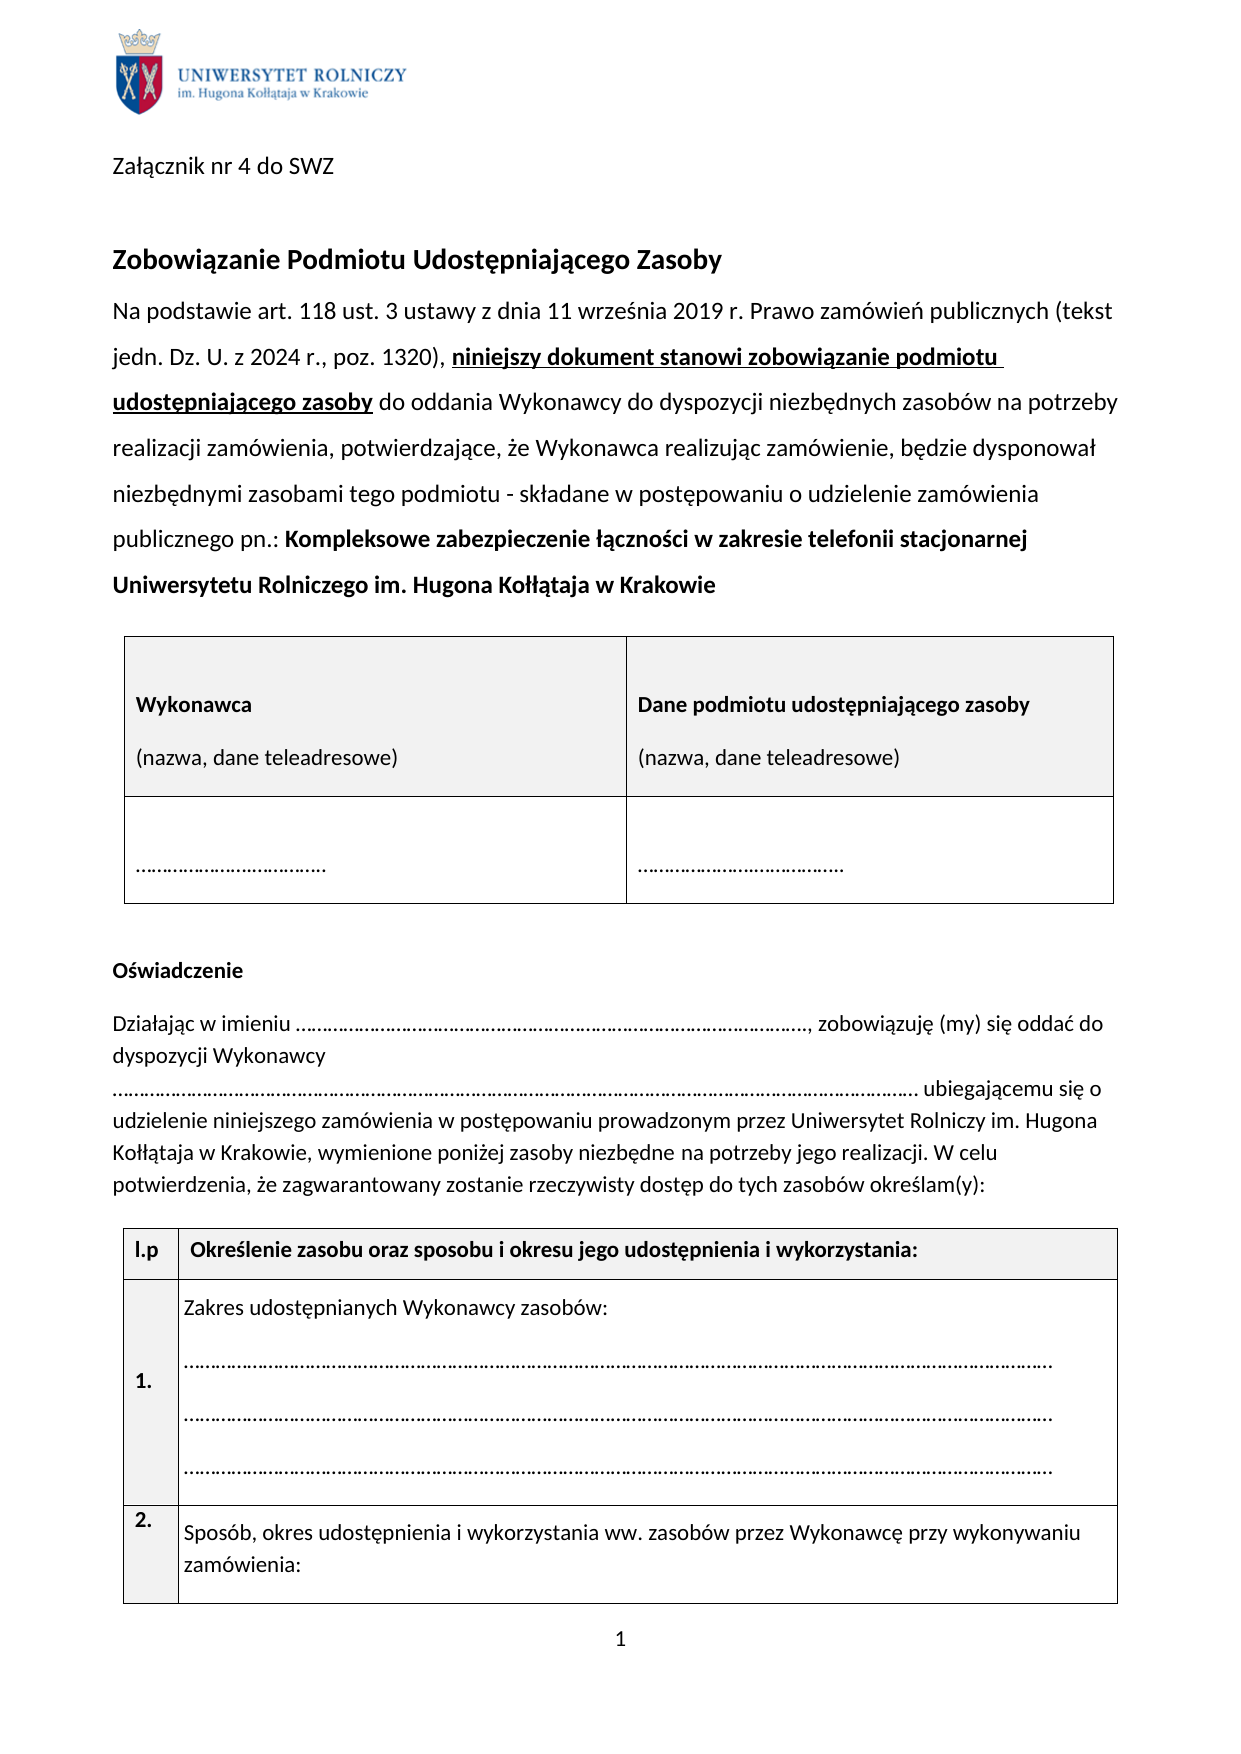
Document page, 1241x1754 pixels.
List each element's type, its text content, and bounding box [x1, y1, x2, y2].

table_cell Zakres udostępnianych Wykonawcy zasobów: ………………………………………………………………………………………………………………………………………………… ………………………………………………………………………………………………………………………………………………… ………………………………………………………………………………………………………………………………………………… [179, 1280, 1117, 1504]
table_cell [179, 1506, 1117, 1603]
text Zobowiązanie Podmiotu Udostępniającego Zasoby [112, 241, 1128, 277]
text Działając w imieniu ……………………………………………………………………………………., zobowiązuję (my) się oddać do dyspozycji Wykonawcy ……………………………………………………………………………………………………………………………………… ubiegającemu się o udzielenie niniejszego zamówienia w postępowaniu prowadzonym przez Uniwersytet Rolniczy im. Hugona Kołłątaja w Krakowie, wymienione poniżej zasoby niezbędne na potrzeby jego realizacji. W celu potwierdzenia, że zagwarantowany zostanie rzeczywisty dostęp do tych zasobów określam(y): [112, 1009, 1128, 1198]
table_cell ………………….………….. [125, 797, 626, 902]
table_cell 1. [124, 1280, 178, 1504]
text Na podstawie art. 118 ust. 3 ustawy z dnia 11 września 2019 r. Prawo zamówień publicznych (tekst jedn. Dz. U. z 2024 r., poz. 1320), niniejszy dokument stanowi zobowiązanie podmiotu udostępniającego zasoby do oddania Wykonawcy do dyspozycji niezbędnych zasobów na potrzeby realizacji zamówienia, potwierdzające, że Wykonawca realizując zamówienie, będzie dysponował niezbędnymi zasobami tego podmiotu - składane w postępowaniu o udzielenie zamówienia publicznego pn.: Kompleksowe zabezpieczenie łączności w zakresie telefonii stacjonarnej Uniwersytetu Rolniczego im. Hugona Kołłątaja w Krakowie [112, 295, 1128, 600]
picture [112, 29, 420, 118]
text Oświadczenie [112, 956, 1128, 984]
table_header Dane podmiotu udostępniającego zasoby (nazwa, dane teleadresowe) [627, 637, 1113, 796]
table_cell 2. [124, 1506, 178, 1603]
table_header Określenie zasobu oraz sposobu i okresu jego udostępnienia i wykorzystania: [179, 1229, 1117, 1279]
table_header l.p [124, 1229, 178, 1279]
text Załącznik nr 4 do SWZ [112, 150, 1128, 181]
table_cell ………………….…………….. [627, 797, 1113, 902]
table_header Wykonawca (nazwa, dane teleadresowe) [125, 637, 626, 796]
